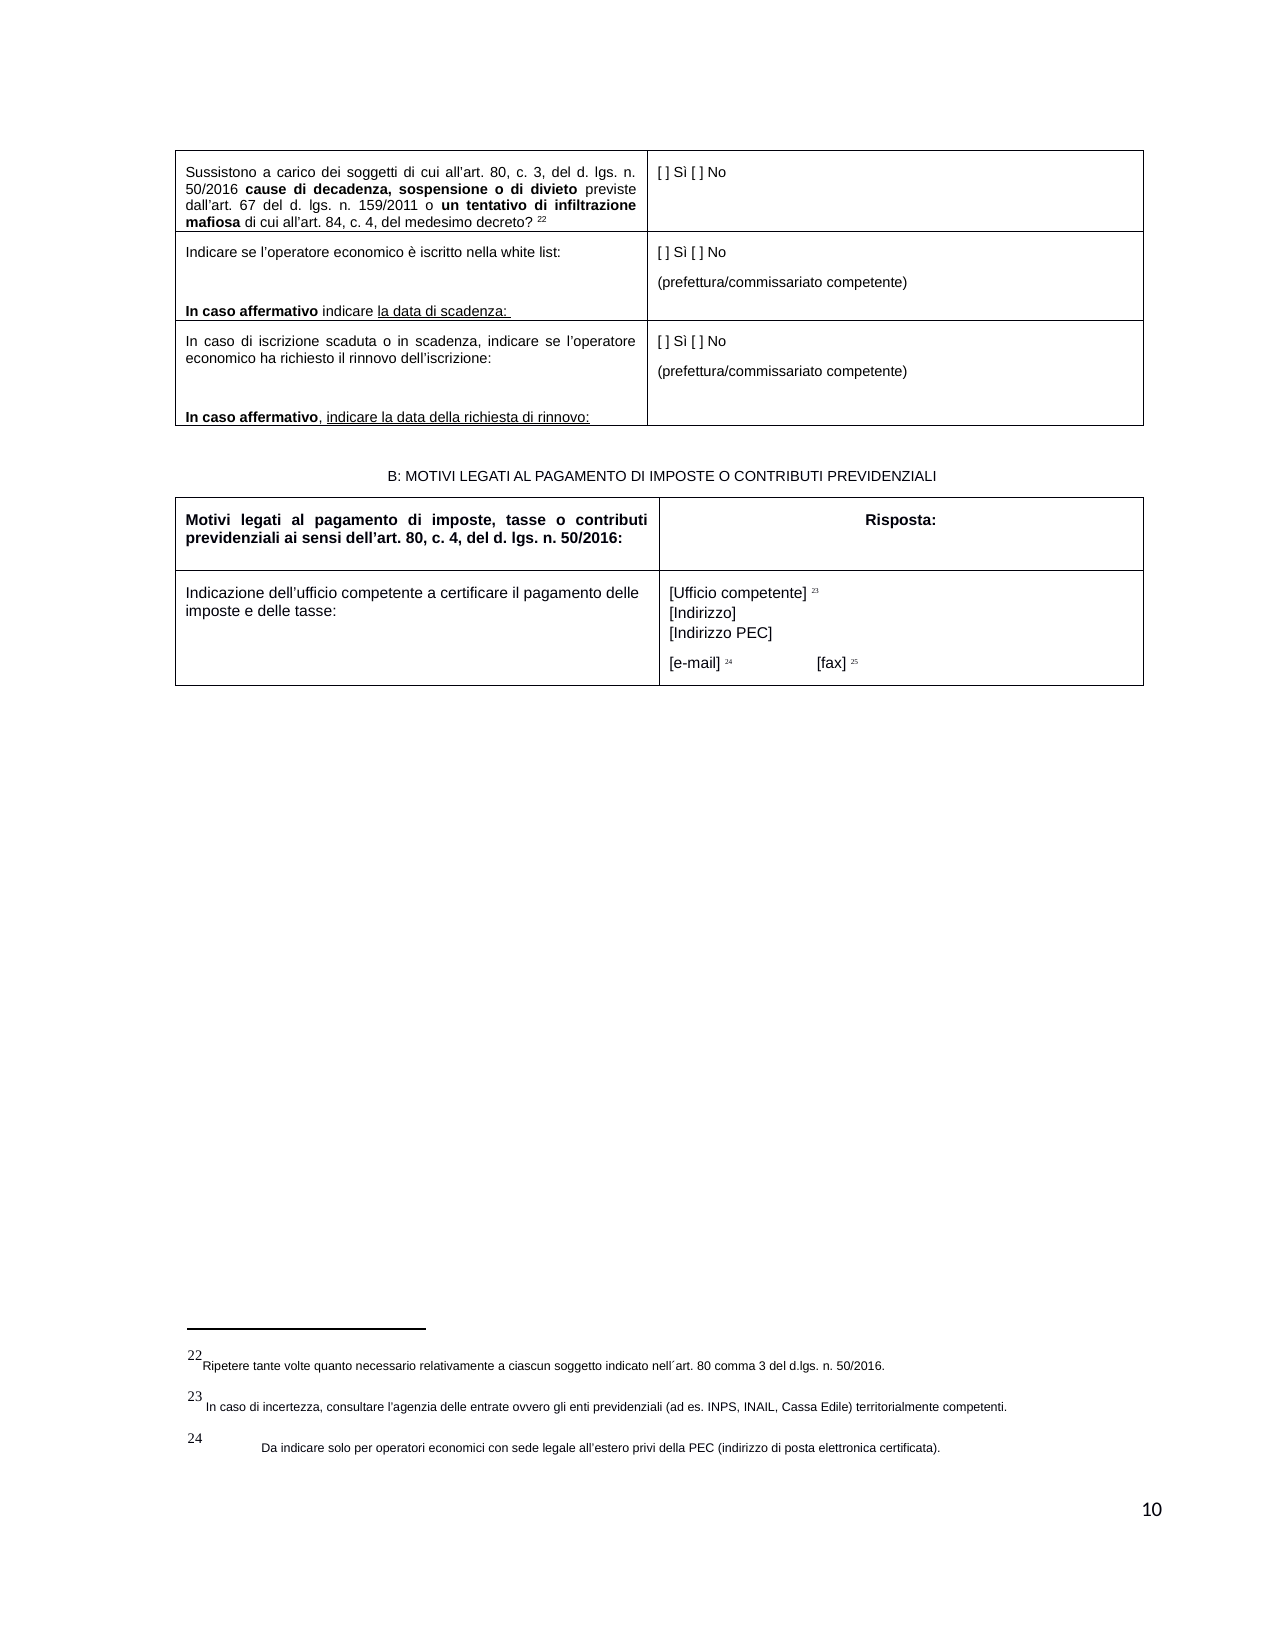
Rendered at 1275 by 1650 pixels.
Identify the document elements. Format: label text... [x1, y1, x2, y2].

table_cell [ ] Sì [ ] No (prefettura/commissariato competente) [648, 321, 1143, 425]
table_cell Indicare se l’operatore economico è iscritto nella white list: In caso affermativo indicare la data di scadenza: [176, 232, 647, 319]
table_cell In caso di iscrizione scaduta o in scadenza, indicare se l’operatore economico ha richiesto il rinnovo dell’iscrizione: In caso affermativo, indicare la data della richiesta di rinnovo: [176, 321, 647, 425]
table_header Risposta: [660, 498, 1143, 570]
text B: MOTIVI LEGATI AL PAGAMENTO DI IMPOSTE O CONTRIBUTI PREVIDENZIALI [187, 468, 1137, 485]
table_cell [Ufficio competente] [Indirizzo] [Indirizzo PEC] [e-mail] [fax] 25 [660, 571, 1143, 685]
table_cell [ ] Sì [ ] No [648, 151, 1143, 231]
table_cell [ ] Sì [ ] No (prefettura/commissariato competente) [648, 232, 1143, 319]
table_cell Sussistono a carico dei soggetti di cui all’art. 80, c. 3, del d. lgs. n. 50/2016 cause di decadenza, sospensione o di divieto previste dall’art. 67 del d. lgs. n. 159/2011 o un tentativo di infiltrazione mafiosa di cui all’art. 84, c. 4, del medesimo decreto? [176, 151, 647, 231]
table_cell Indicazione dell’ufficio competente a certificare il pagamento delle imposte e delle tasse: [176, 571, 659, 685]
table_header Motivi legati al pagamento di imposte, tasse o contributi previdenziali ai sensi dell’art. 80, c. 4, del d. lgs. n. 50/2016: [176, 498, 659, 570]
